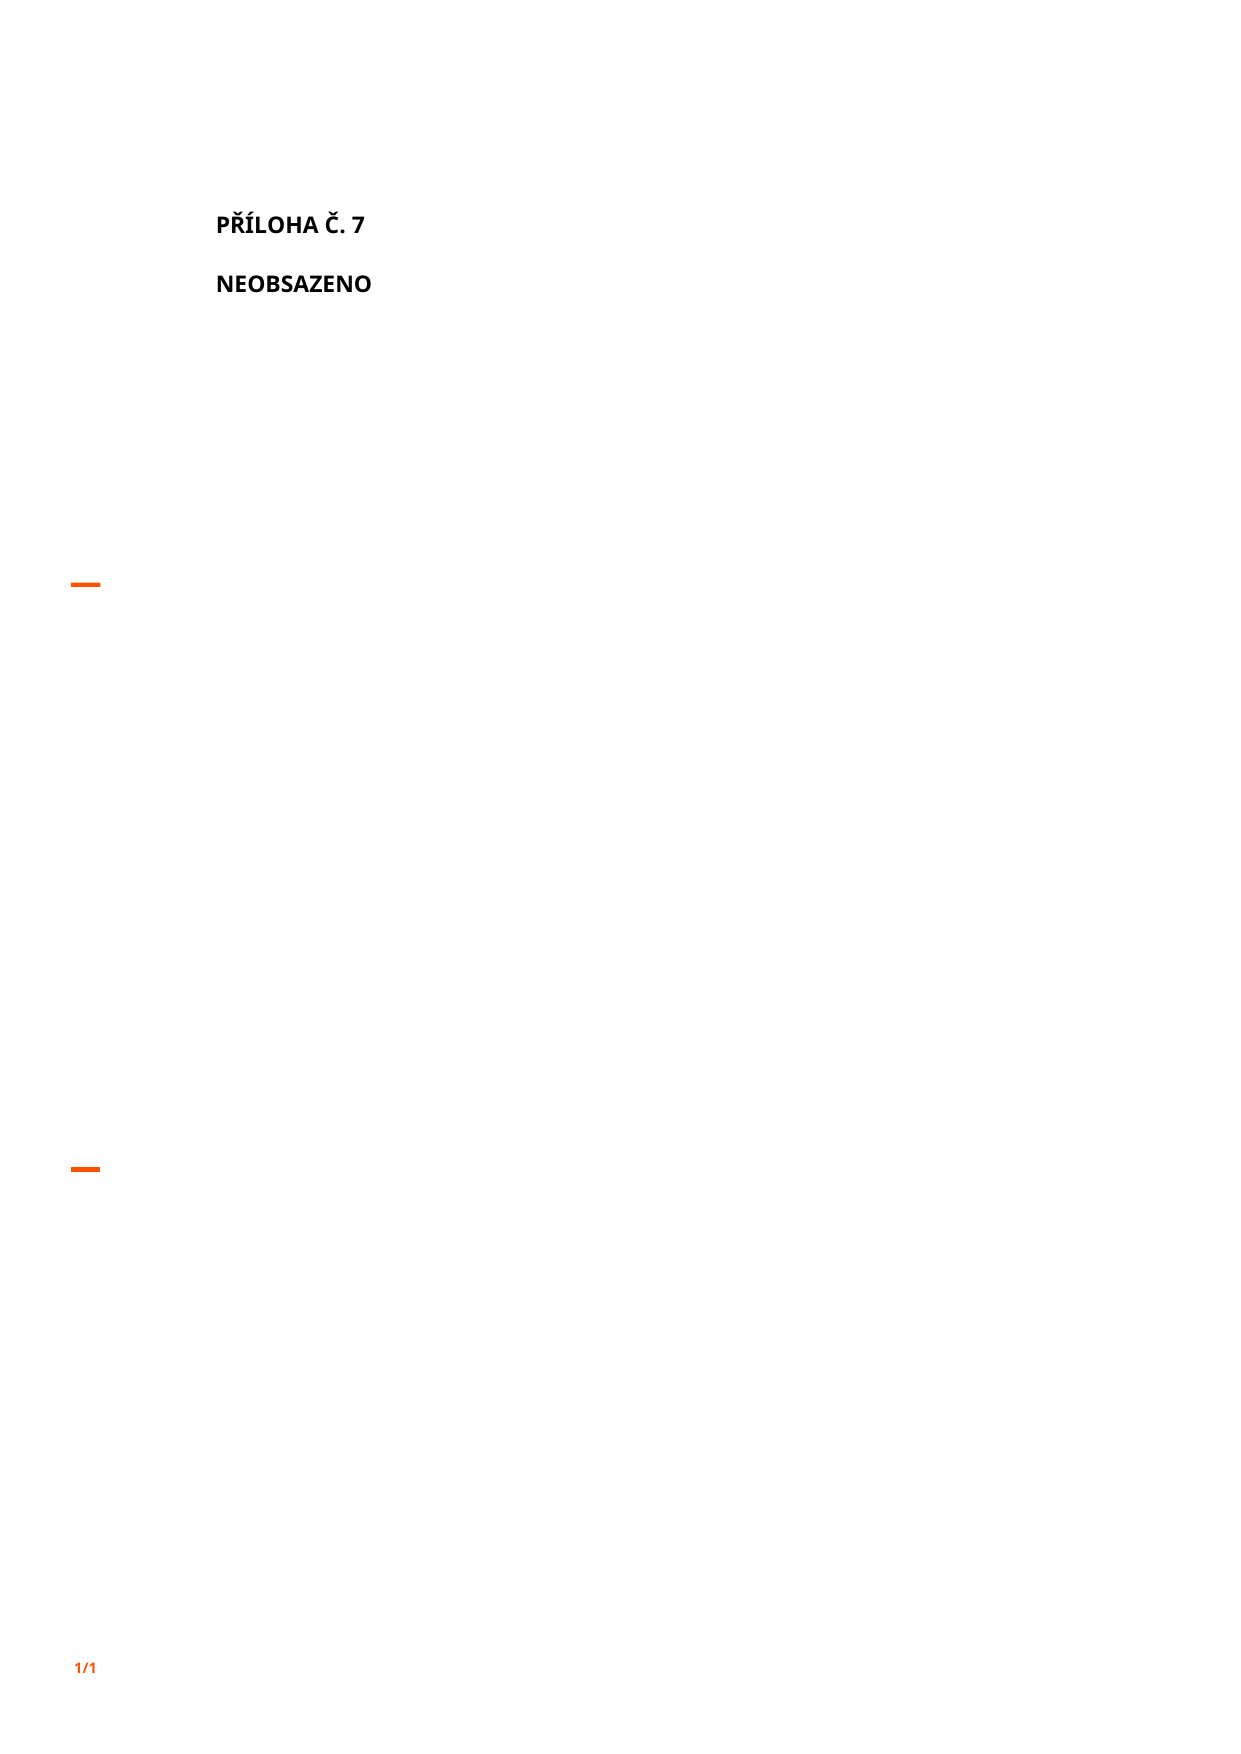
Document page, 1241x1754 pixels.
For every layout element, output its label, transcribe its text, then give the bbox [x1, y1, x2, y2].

text neobsazeno [216, 268, 1122, 299]
text Příloha č. 7 [216, 209, 1122, 240]
